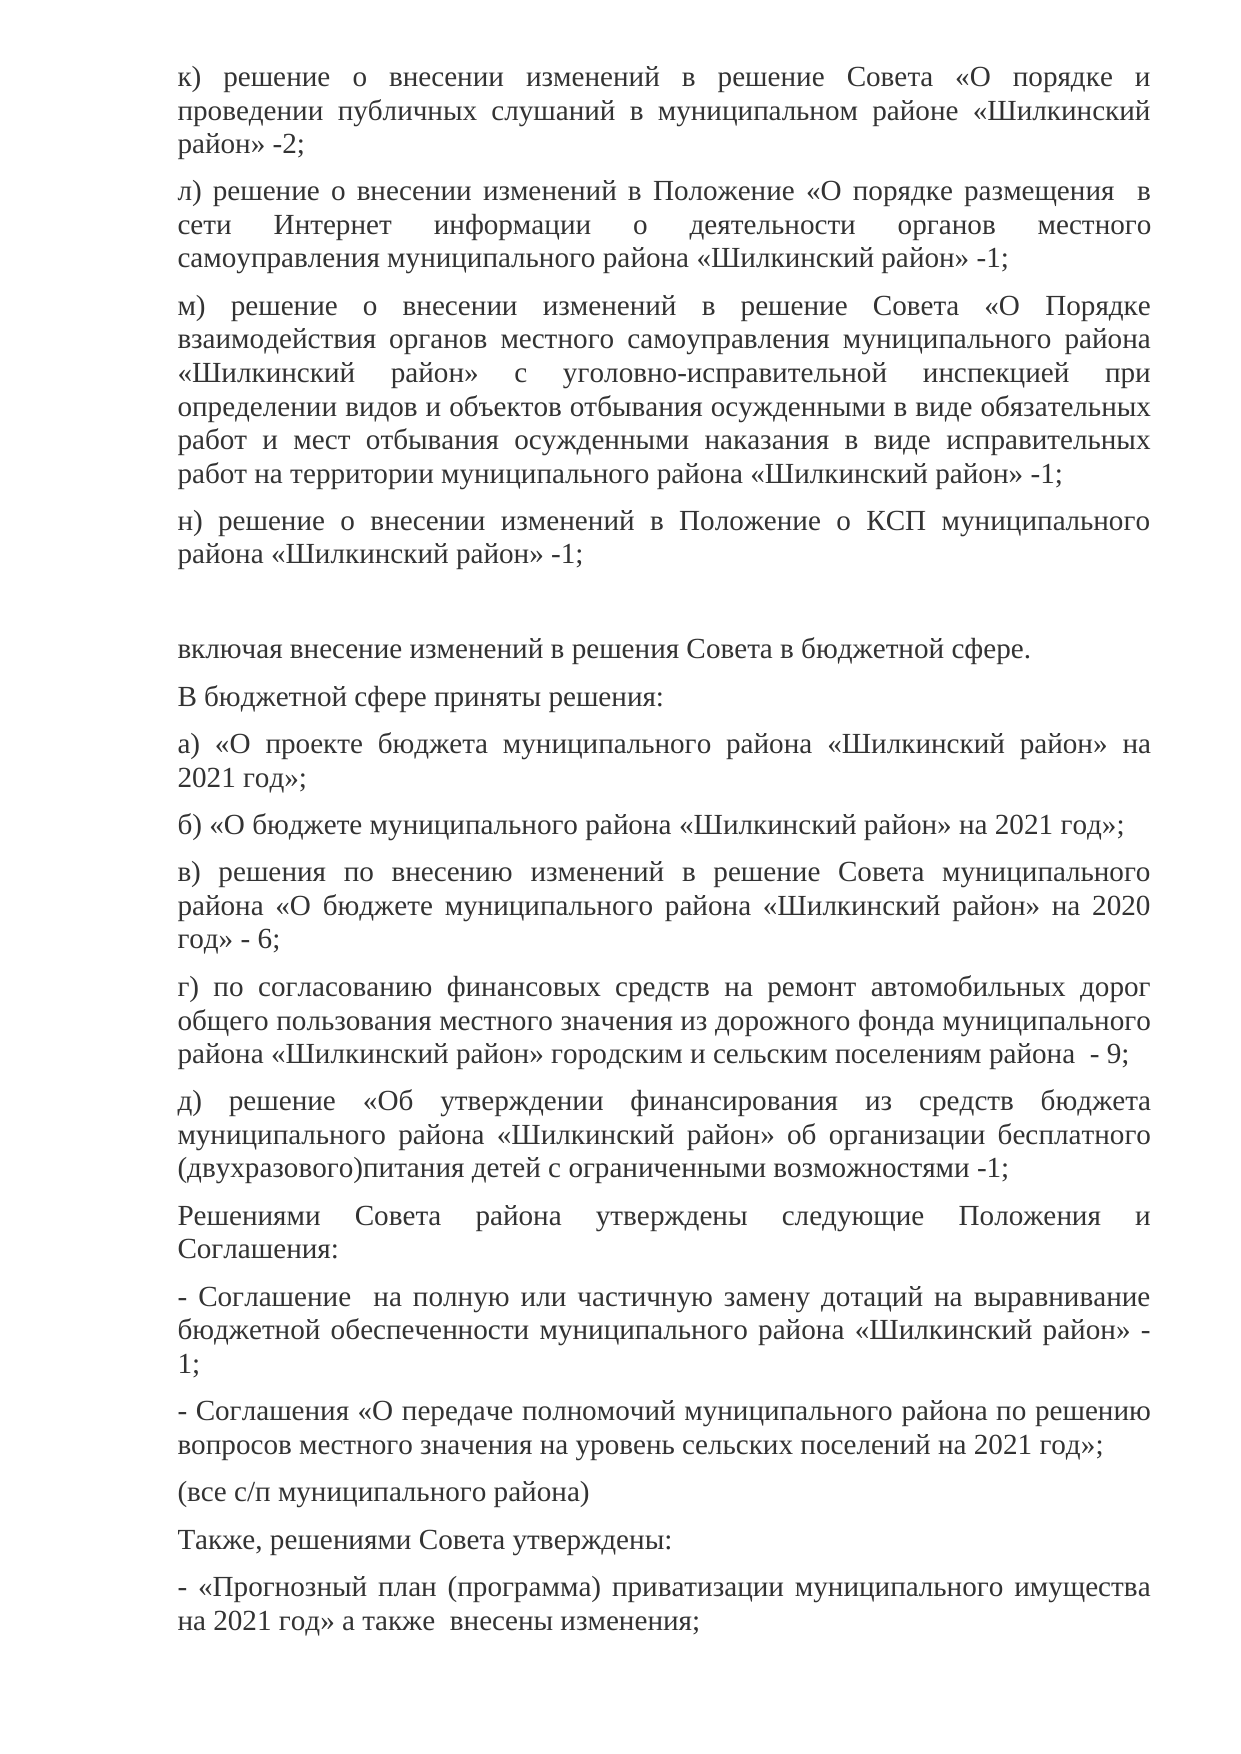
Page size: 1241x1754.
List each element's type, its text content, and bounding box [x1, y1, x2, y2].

text а) «О проекте бюджета муниципального района «Шилкинский район» на 2021 год»; [177, 726, 1152, 793]
text В бюджетной сфере приняты решения: [177, 679, 1152, 712]
text Также, решениями Совета утверждены: [177, 1522, 1152, 1555]
text б) «О бюджете муниципального района «Шилкинский район» на 2021 год»; [177, 807, 1152, 841]
text - Соглашения «О передаче полномочий муниципального района по решению вопросов местного значения на уровень сельских поселений на 2021 год»; [177, 1393, 1152, 1461]
text г) по согласованию финансовых средств на ремонт автомобильных дорог общего пользования местного значения из дорожного фонда муниципального района «Шилкинский район» городским и сельским поселениям района - 9; [177, 969, 1152, 1070]
text - «Прогнозный план (программа) приватизации муниципального имущества на 2021 год» а также внесены изменения; [177, 1569, 1152, 1636]
text л) решение о внесении изменений в Положение «О порядке размещения в сети Интернет информации о деятельности органов местного самоуправления муниципального района «Шилкинский район» -1; [177, 173, 1152, 274]
text м) решение о внесении изменений в решение Совета «О Порядке взаимодействия органов местного самоуправления муниципального района «Шилкинский район» с уголовно-исправительной инспекцией при определении видов и объектов отбывания осужденными в виде обязательных работ и мест отбывания осужденными наказания в виде исправительных работ на территории муниципального района «Шилкинский район» -1; [177, 288, 1152, 489]
text включая внесение изменений в решения Совета в бюджетной сфере. [177, 631, 1152, 665]
text Решениями Совета района утверждены следующие Положения и Соглашения: [177, 1198, 1152, 1265]
text д) решение «Об утверждении финансирования из средств бюджета муниципального района «Шилкинский район» об организации бесплатного (двухразового)питания детей с ограниченными возможностями -1; [177, 1083, 1152, 1184]
text (все с/п муниципального района) [177, 1474, 1152, 1508]
text н) решение о внесении изменений в Положение о КСП муниципального района «Шилкинский район» -1; [177, 503, 1152, 570]
text в) решения по внесению изменений в решение Совета муниципального района «О бюджете муниципального района «Шилкинский район» на 2020 год» - 6; [177, 854, 1152, 955]
text - Соглашение на полную или частичную замену дотаций на выравнивание бюджетной обеспеченности муниципального района «Шилкинский район» -1; [177, 1279, 1152, 1379]
text к) решение о внесении изменений в решение Совета «О порядке и проведении публичных слушаний в муниципальном районе «Шилкинский район» -2; [177, 59, 1152, 160]
